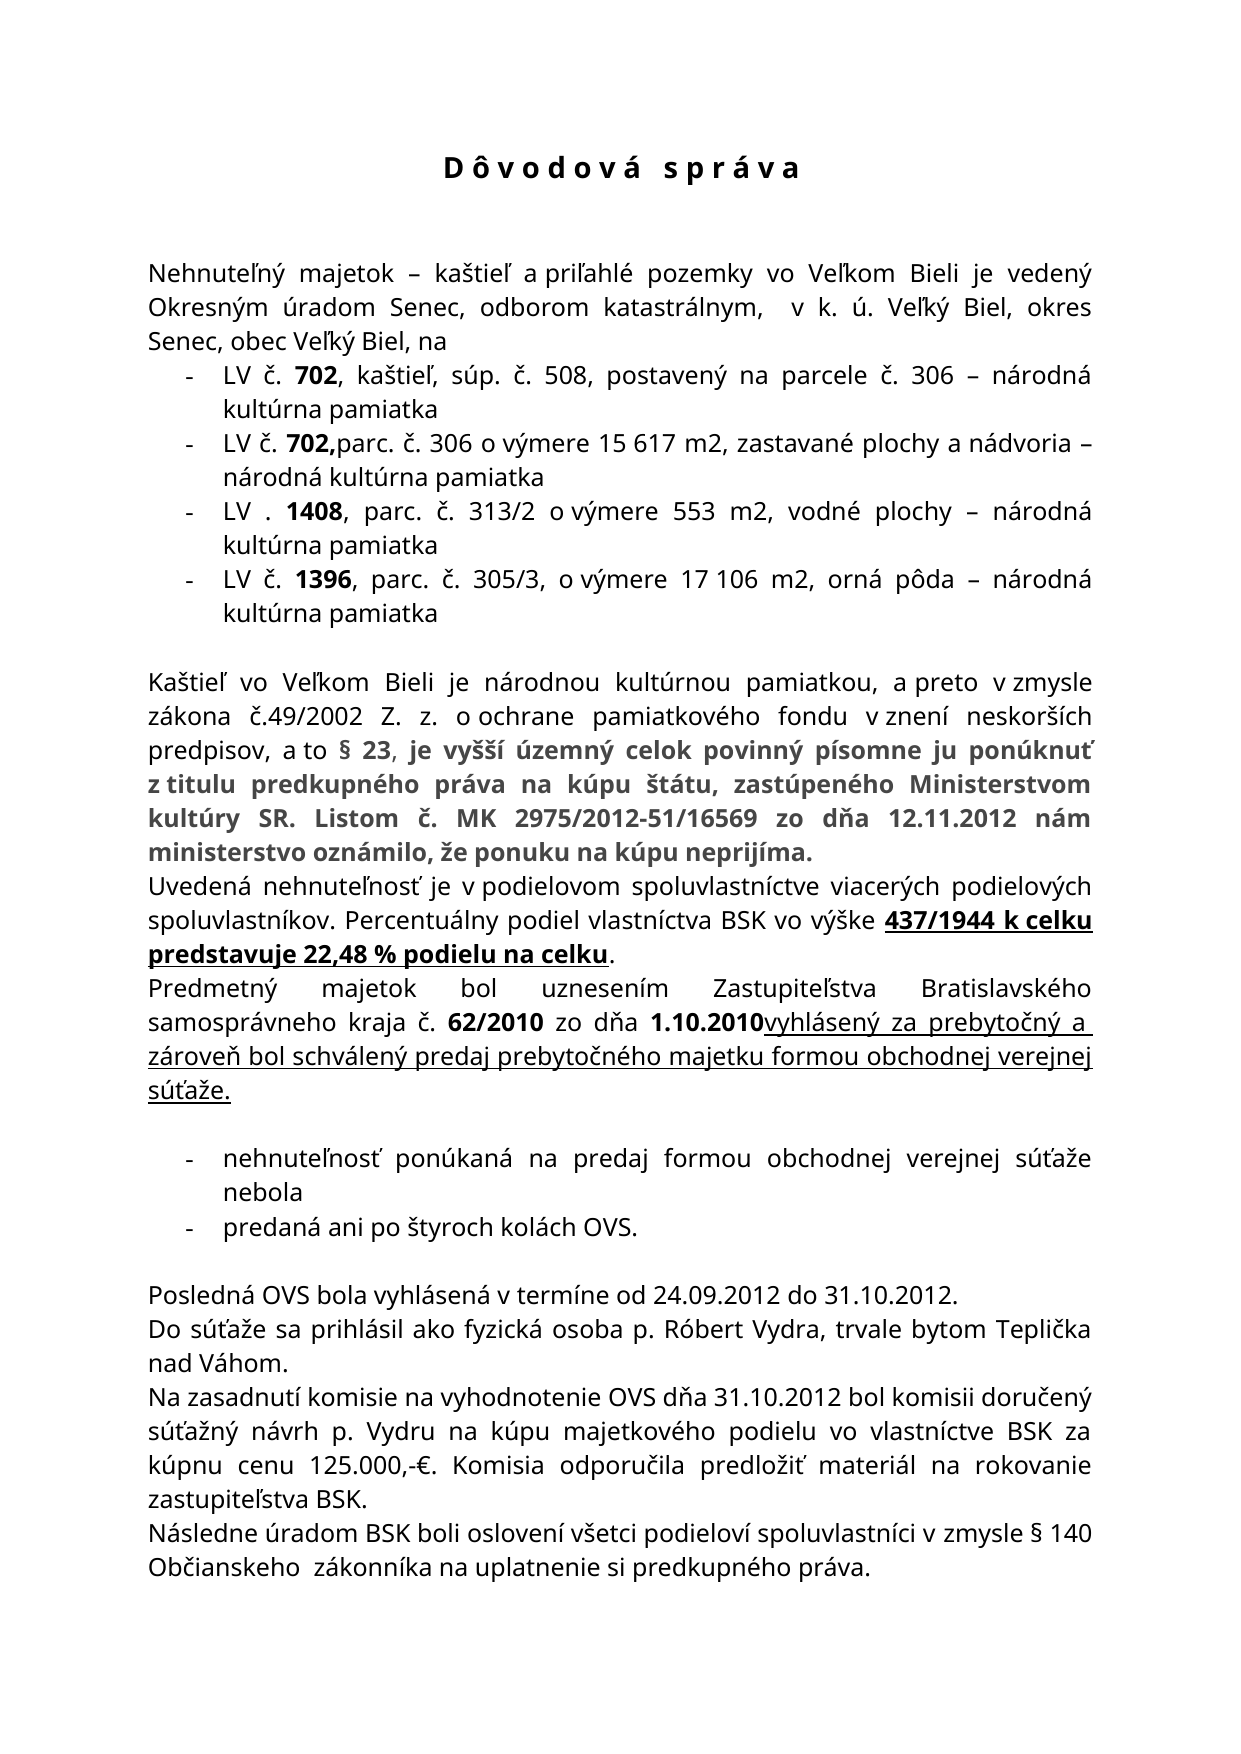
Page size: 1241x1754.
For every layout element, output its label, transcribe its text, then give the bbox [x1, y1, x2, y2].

list LV č. 1396, parc. č. 305/3, o výmere , orná pôda – národná kultúrna pamiatka [185, 562, 1093, 630]
list predaná ani po štyroch kolách OVS. [185, 1209, 1093, 1243]
text Kaštieľ vo Veľkom Bieli je národnou kultúrnou pamiatkou, a preto v zmysle zákona č.49/2002 Z. z. o ochrane pamiatkového fondu v znení neskorších predpisov, a to § 23, je vyšší územný celok povinný písomne ju ponúknuť z titulu predkupného práva na kúpu štátu, zastúpeného Ministerstvom kultúry SR. Listom č. MK 2975/2012-51/16569 zo dňa 12.11.2012 nám ministerstvo oznámilo, že ponuku na kúpu neprijíma. [148, 664, 1093, 868]
text Posledná OVS bola vyhlásená v termíne od 24.09.2012 do 31.10.2012. [148, 1277, 1093, 1311]
list LV č. 702, kaštieľ, súp. č. 508, postavený na parcele č. 306 – národná kultúrna pamiatka [185, 358, 1093, 426]
text Do súťaže sa prihlásil ako fyzická osoba p. Róbert Vydra, trvale bytom Teplička nad Váhom. [148, 1311, 1093, 1379]
list nehnuteľnosť ponúkaná na predaj formou obchodnej verejnej súťaže nebola [185, 1141, 1093, 1209]
list LV č. 702,parc. č. 306 o výmere , zastavané plochy a nádvoria – národná kultúrna pamiatka [185, 426, 1093, 494]
text D ô v o d o v á s p r á v a [443, 148, 1093, 187]
text Predmetný majetok bol uznesením Zastupiteľstva Bratislavského samosprávneho kraja č. 62/2010 zo dňa 1.10.2010vyhlásený za prebytočný a zároveň bol schválený predaj prebytočného majetku formou obchodnej verejnej súťaže. [148, 971, 1093, 1068]
text Uvedená nehnuteľnosť je v podielovom spoluvlastníctve viacerých podielových spoluvlastníkov. Percentuálny podiel vlastníctva BSK vo výške 437/1944 k celku predstavuje 22,48 % podielu na celku. [148, 868, 1093, 971]
list LV . 1408, parc. č. 313/2 o výmere , vodné plochy – národná kultúrna pamiatka [185, 494, 1093, 562]
text Nehnuteľný majetok – kaštieľ a priľahlé pozemky vo Veľkom Bieli je vedený Okresným úradom Senec, odborom katastrálnym, v k. ú. Veľký Biel, okres Senec, obec Veľký Biel, na [148, 255, 1093, 358]
text Predmetný majetok bol uznesením Zastupiteľstva Bratislavského samosprávneho kraja č. 62/2010 zo dňa 1.10.2010vyhlásený za prebytočný a zároveň bol schválený predaj prebytočného majetku formou obchodnej verejnej súťaže. [148, 1069, 1093, 1107]
text Následne úradom BSK boli oslovení všetci podieloví spoluvlastníci v zmysle § 140 Občianskeho zákonníka na uplatnenie si predkupného práva. [148, 1516, 1093, 1584]
text Na zasadnutí komisie na vyhodnotenie OVS dňa 31.10.2012 bol komisii doručený súťažný návrh p. Vydru na kúpu majetkového podielu vo vlastníctve BSK za kúpnu cenu 125.000,-€. Komisia odporučila predložiť materiál na rokovanie zastupiteľstva BSK. [148, 1379, 1093, 1516]
